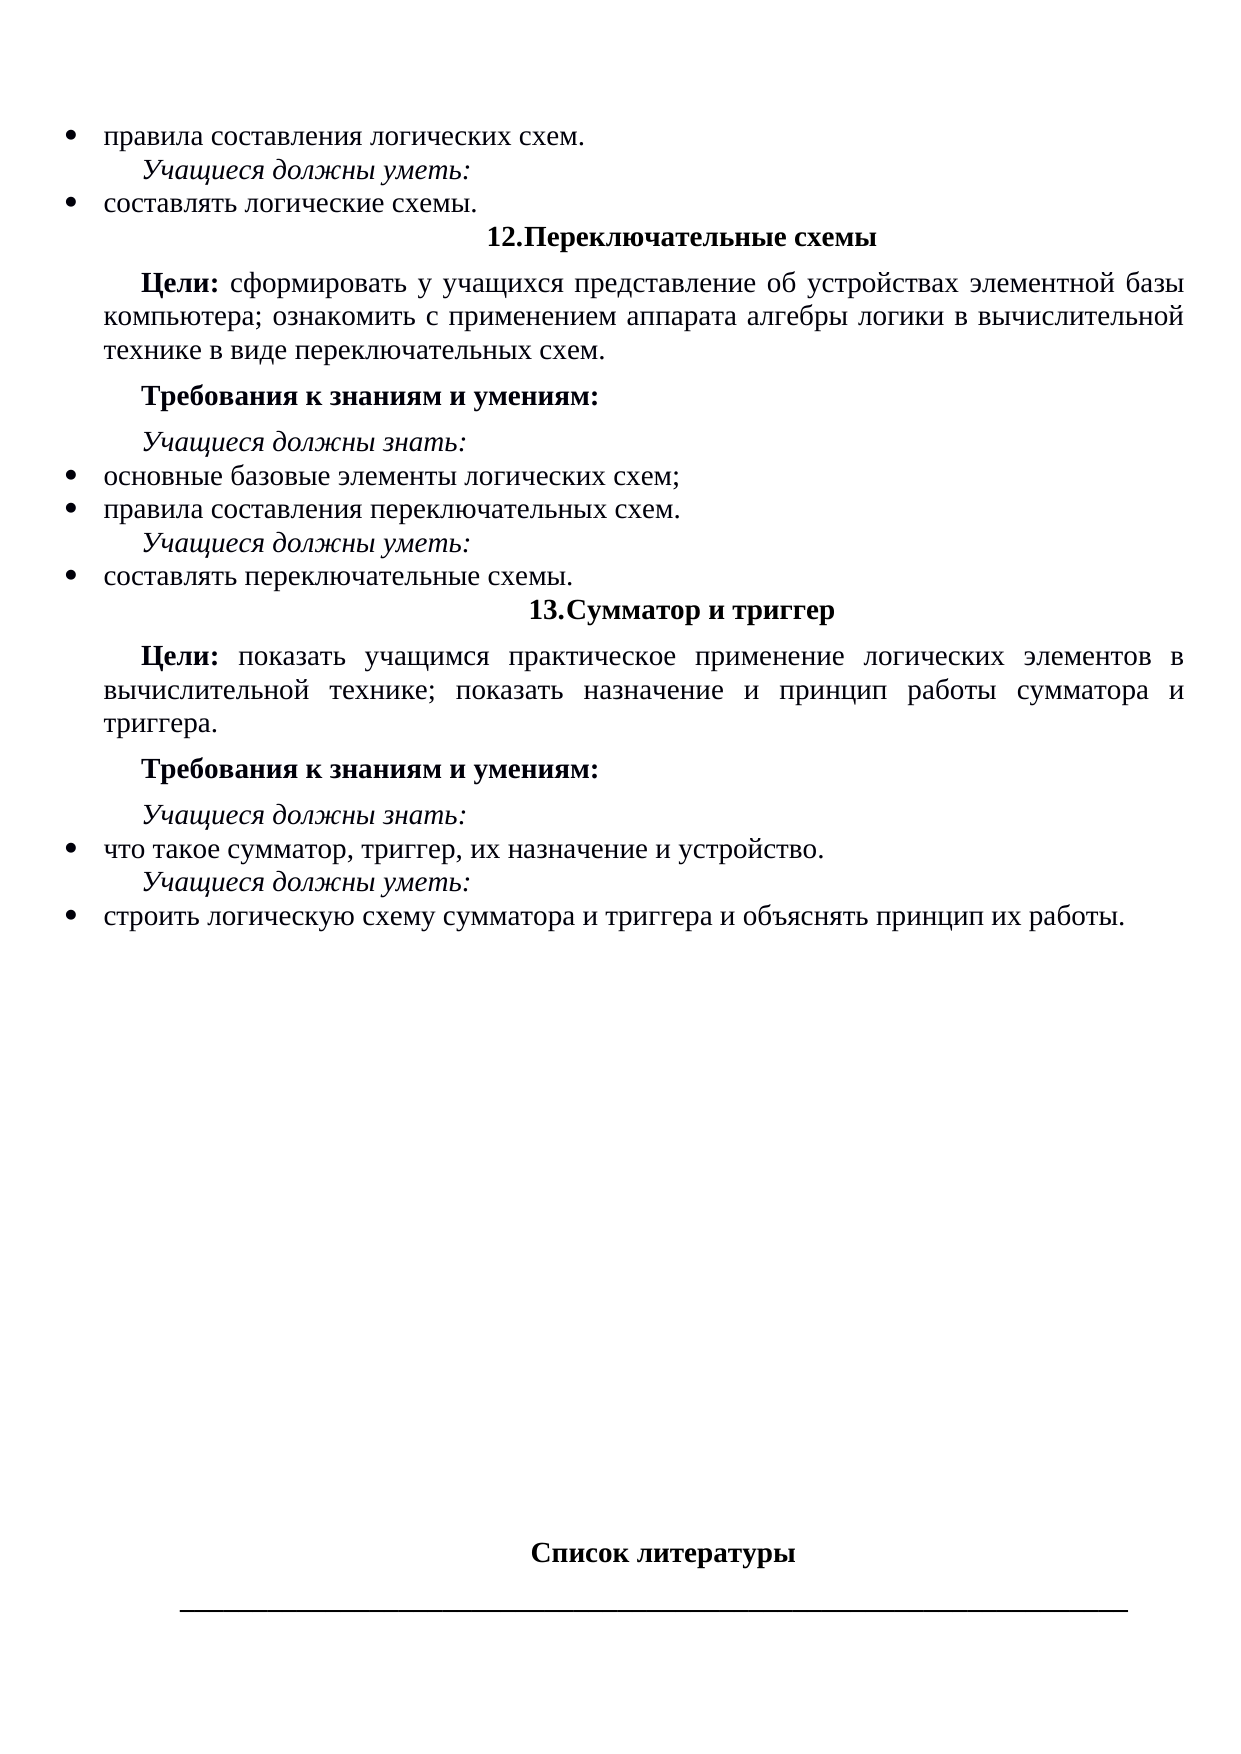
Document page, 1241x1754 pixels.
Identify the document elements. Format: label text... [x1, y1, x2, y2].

text Учащиеся должны уметь: [103, 152, 1185, 185]
text Цели: показать учащимся практическое применение логических элементов в вычислительной технике; показать назначение и принцип работы сумматора и триггера. [103, 638, 1185, 739]
text _________________________________________________________________ [103, 1582, 1185, 1615]
text Требования к знаниям и умениям: [103, 378, 1185, 412]
list что такое сумматор, триггер, их назначение и устройство. [66, 831, 1185, 864]
list составлять переключательные схемы. [66, 558, 1185, 592]
list Сумматор и триггер [178, 592, 1185, 626]
text Учащиеся должны уметь: [103, 525, 1185, 558]
list Переключательные схемы [178, 219, 1185, 252]
list составлять логические схемы. [66, 185, 1185, 219]
list правила составления логических схем. [66, 118, 1185, 152]
text Учащиеся должны знать: [103, 424, 1185, 458]
text Список литературы [103, 1536, 1185, 1569]
text Цели: сформировать у учащихся представление об устройствах элементной базы компьютера; ознакомить с применением аппарата алгебры логики в вычислительной технике в виде переключательных схем. [103, 265, 1185, 366]
list строить логическую схему сумматора и триггера и объяснять принцип их работы. [66, 898, 1185, 932]
text Требования к знаниям и умениям: [103, 751, 1185, 785]
list основные базовые элементы логических схем; [66, 458, 1185, 491]
list правила составления переключательных схем. [66, 491, 1185, 525]
text Учащиеся должны уметь: [103, 864, 1185, 898]
text Учащиеся должны знать: [103, 797, 1185, 831]
